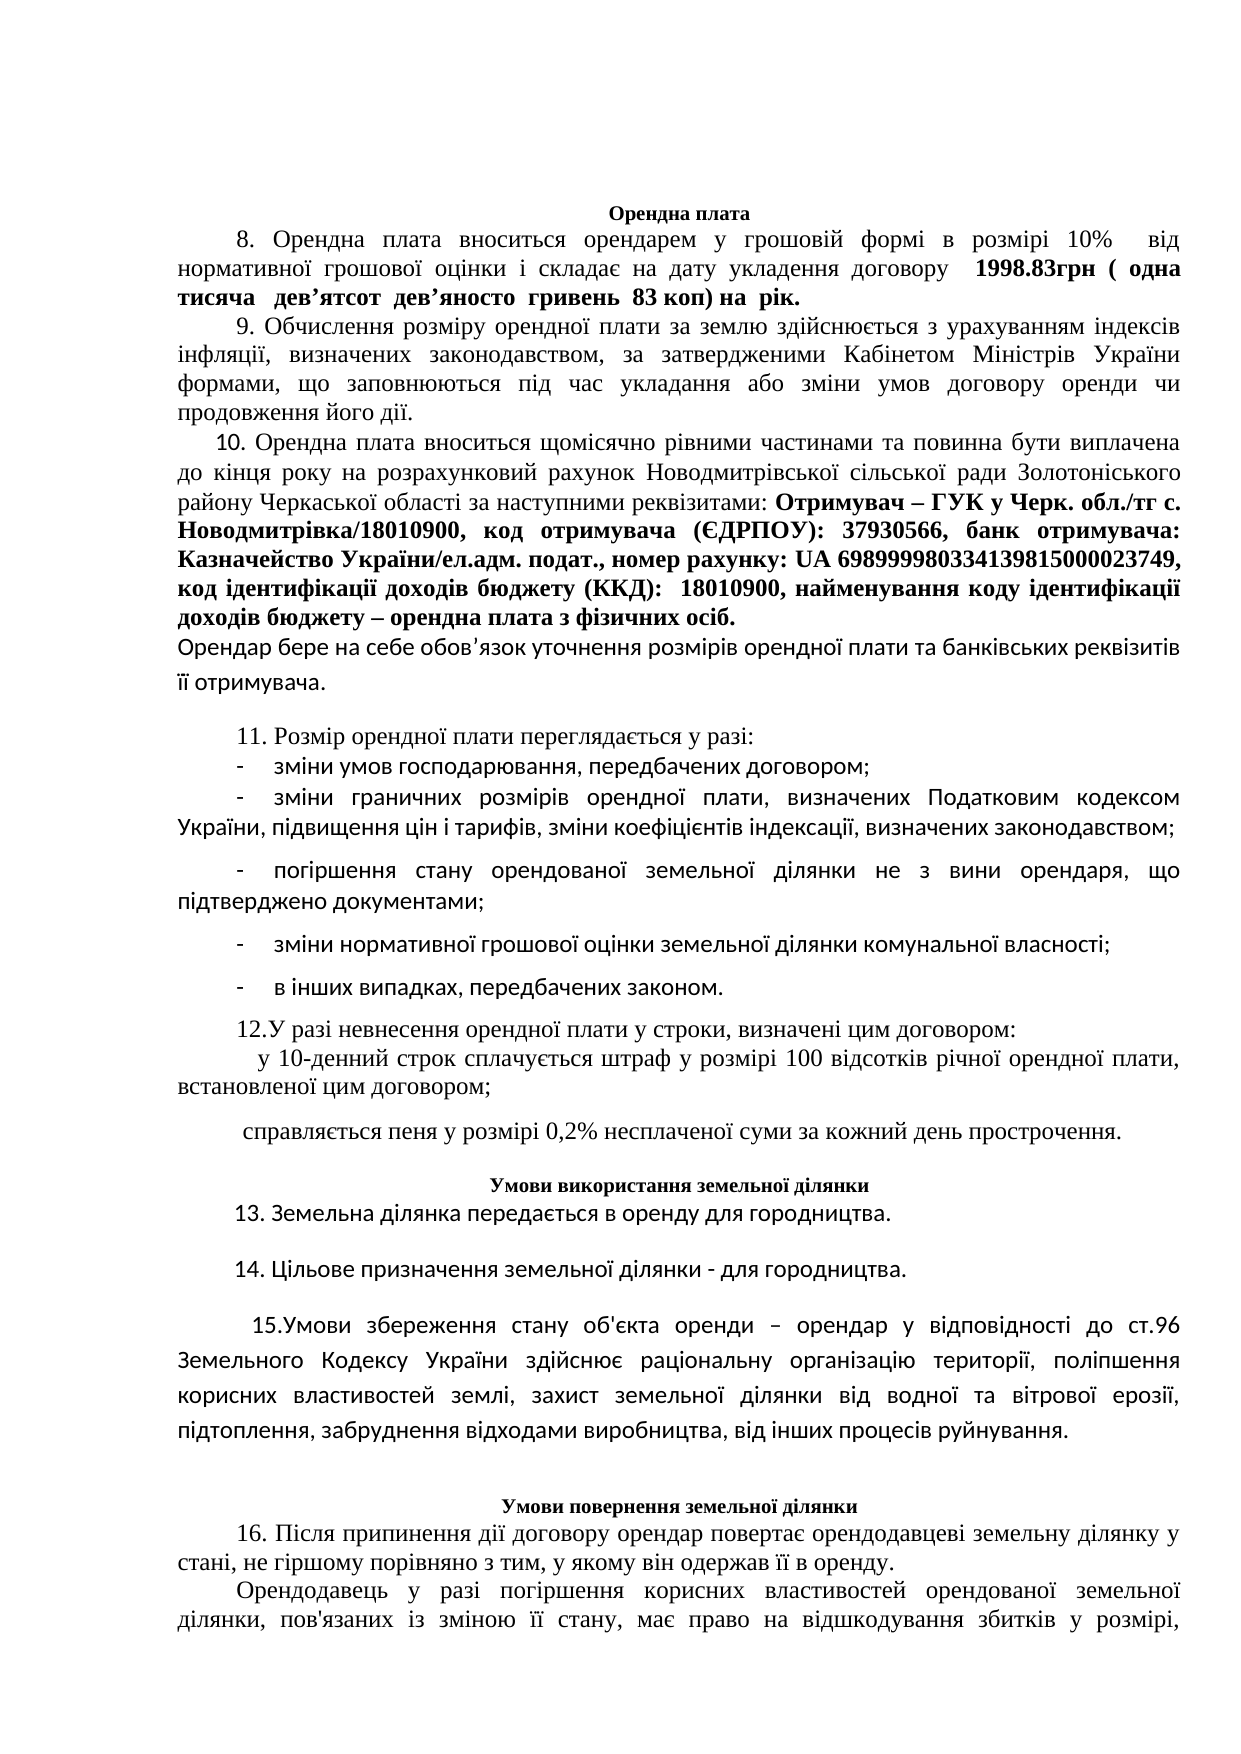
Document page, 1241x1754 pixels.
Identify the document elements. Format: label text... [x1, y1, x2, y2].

text Умови використання земельної ділянки [177, 1173, 1181, 1197]
text Орендар бере на себе обов’язок уточнення розмірів орендної плати та банківських реквізитів її отримувача. [177, 631, 1181, 696]
text справляється пеня у розмірі 0,2% несплаченої суми за кожний день прострочення. [177, 1116, 1181, 1144]
text 9. Обчислення розміру орендної плати за землю здійснюється з урахуванням індексів інфляції, визначених законодавством, за затвердженими Кабінетом Міністрів України формами, що заповнюються під час укладання або зміни умов договору оренди чи продовження його дії. [177, 311, 1181, 426]
text 13. Земельна ділянка передається в оренду для городництва. [177, 1197, 1181, 1228]
list в інших випадках, передбачених законом. [177, 971, 1181, 1001]
list зміни умов господарювання, передбачених договором; [177, 750, 1181, 781]
text 12.У разі невнесення орендної плати у строки, визначені цим договором: [177, 1014, 1181, 1043]
text 8. Орендна плата вноситься орендарем у грошовій формі в розмірі 10% від нормативної грошової оцінки і складає на дату укладення договору 1998.83грн ( одна тисяча дев’ятсот дев’яносто гривень 83 коп) на рік. [177, 224, 1181, 311]
text 15.Умови збереження стану об'єкта оренди – орендар у відповідності до ст.96 Земельного Кодексу України здійснює раціональну організацію території, поліпшення корисних властивостей землі, захист земельної ділянки від водної та вітрової ерозії, підтоплення, забруднення відходами виробництва, від інших процесів руйнування. [177, 1309, 1181, 1444]
list зміни нормативної грошової оцінки земельної ділянки комунальної власності; [177, 928, 1181, 958]
text 16. Після припинення дії договору орендар повертає орендодавцеві земельну ділянку у стані, не гіршому порівняно з тим, у якому він одержав її в оренду. [177, 1518, 1181, 1575]
text Умови повернення земельної ділянки [177, 1494, 1181, 1518]
text 14. Цільове призначення земельної ділянки - для городництва. [177, 1253, 1181, 1284]
list погіршення стану орендованої земельної ділянки не з вини орендаря, що підтверджено документами; [177, 854, 1181, 915]
text 10. Орендна плата вноситься щомісячно рівними частинами та повинна бути виплачена до кінця року на розрахунковий рахунок Новодмитрівської сільської ради Золотоніського району Черкаської області за наступними реквізитами: Отримувач – ГУК у Черк. обл./тг с. Новодмитрівка/18010900, код отримувача (ЄДРПОУ): 37930566, банк отримувача: Казначейство України/ел.адм. подат., номер рахунку: UA 698999980334139815000023749, код ідентифікації доходів бюджету (ККД): 18010900, найменування коду ідентифікації доходів бюджету – орендна плата з фізичних осіб. [177, 426, 1181, 631]
text у 10-денний строк сплачується штраф у розмірі 100 відсотків річної орендної плати, встановленої цим договором; [177, 1043, 1181, 1100]
text Орендна плата [177, 201, 1181, 224]
text 11. Розмір орендної плати переглядається у разі: [177, 721, 1181, 750]
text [177, 1575, 1181, 1633]
list зміни граничних розмірів орендної плати, визначених Податковим кодексом України, підвищення цін і тарифів, зміни коефіцієнтів індексації, визначених законодавством; [177, 781, 1181, 842]
